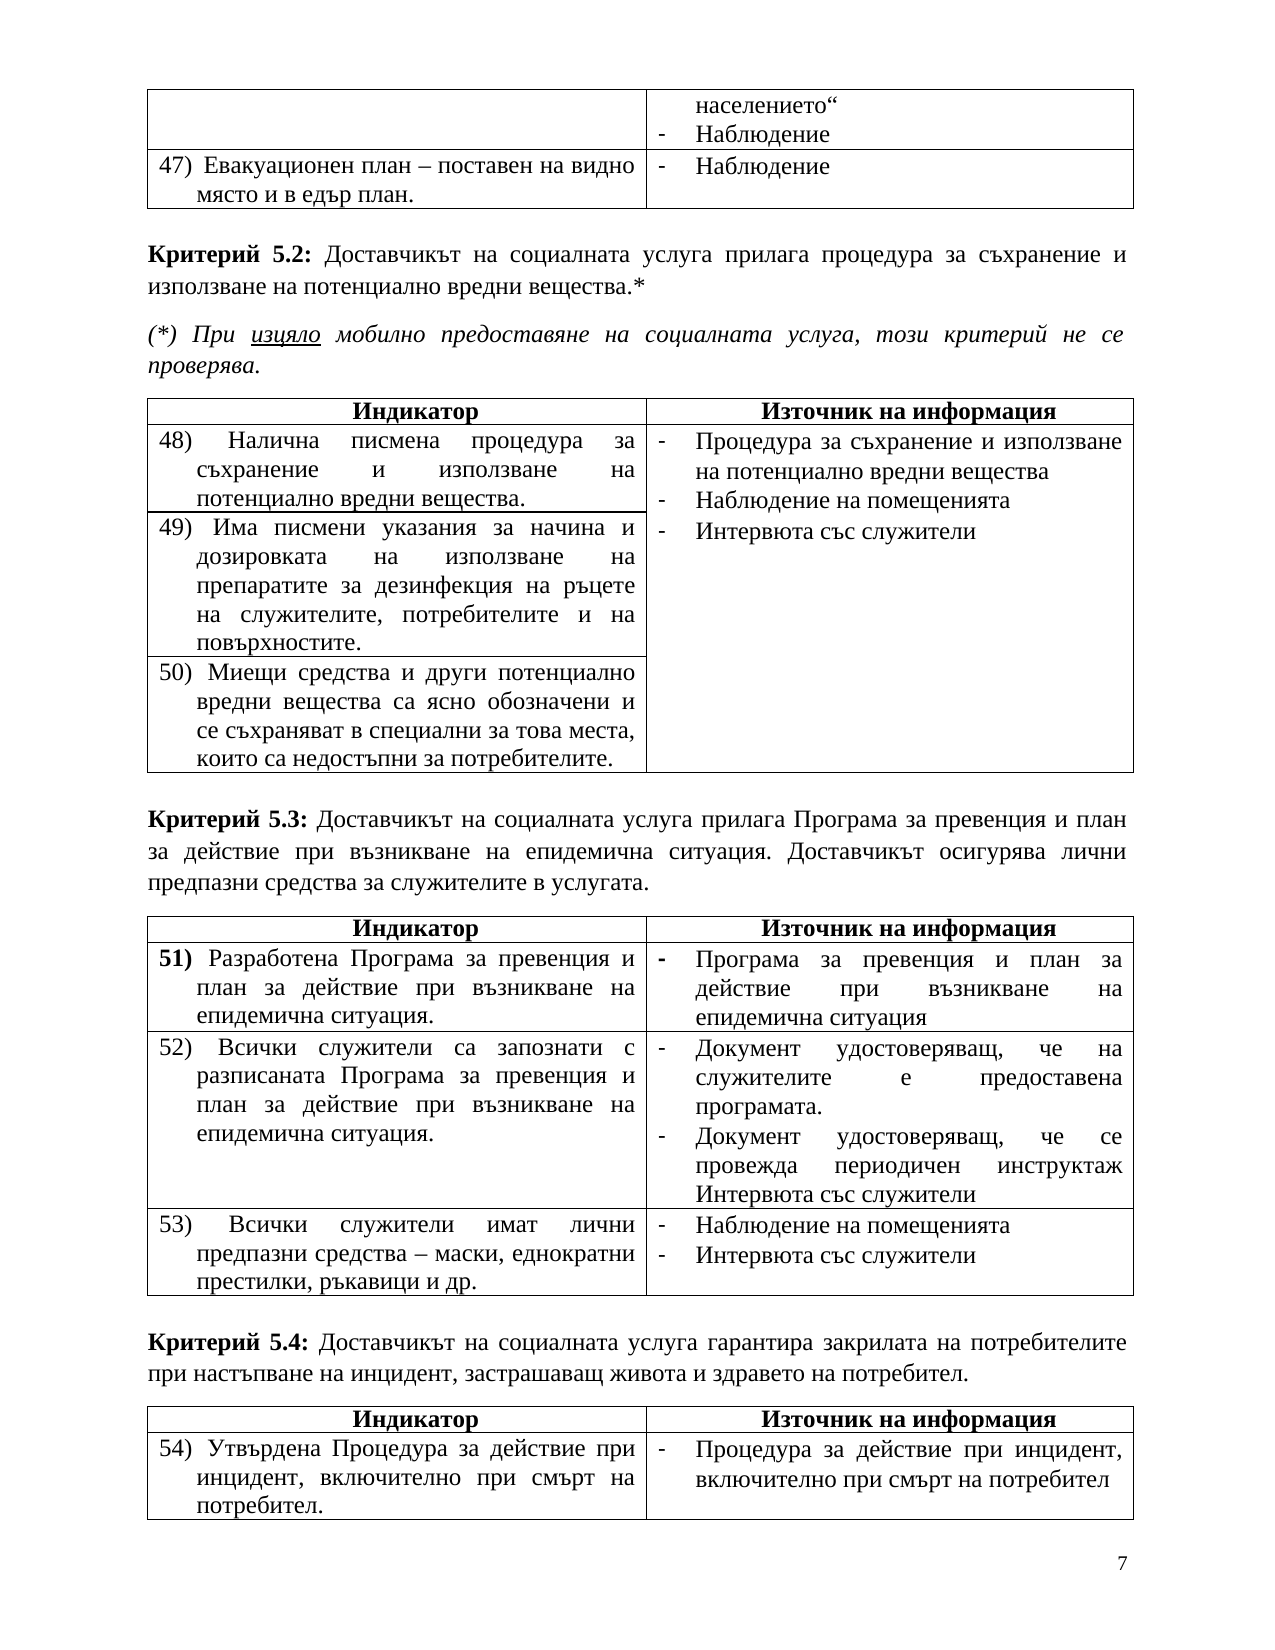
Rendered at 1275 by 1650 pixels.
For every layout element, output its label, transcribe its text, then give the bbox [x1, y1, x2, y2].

table_cell Евакуационен план – поставен на видно място и в едър план. [148, 150, 646, 207]
text (*) При изцяло мобилно предоставяне на социалната услуга, този критерий не се проверява. [148, 319, 1127, 379]
table_header Източник на информация [647, 1407, 1133, 1432]
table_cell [647, 90, 1133, 149]
text Критерий 5.2: Доставчикът на социалната услуга прилага процедура за съхранение и използване на потенциално вредни вещества.* [148, 239, 1127, 300]
table_cell Има писмени указания за начина и дозировката на използване на препаратите за дезинфекция на ръцете на служителите, потребителите и на повърхностите. [148, 513, 646, 656]
table_cell Процедура за действие при инцидент, включително при смърт на потребител [647, 1433, 1133, 1519]
table_cell Миещи средства и други потенциално вредни вещества са ясно обозначени и се съхраняват в специални за това места, които са недостъпни за потребителите. [148, 657, 646, 772]
table_cell Всички служители имат лични предпазни средства – маски, еднократни престилки, ръкавици и др. [148, 1209, 646, 1295]
table_cell Налична писмена процедура за съхранение и използване на потенциално вредни вещества. [148, 425, 646, 511]
table_header Източник на информация [647, 917, 1133, 942]
table_header Индикатор [148, 399, 646, 424]
table_cell Всички служители са запознати с разписаната Програма за превенция и план за действие при възникване на епидемична ситуация. [148, 1032, 646, 1208]
table_cell Утвърдена Процедура за действие при инцидент, включително при смърт на потребител. [148, 1433, 646, 1519]
table_cell Програма за превенция и план за действие при възникване на епидемична ситуация [647, 943, 1133, 1031]
table_cell Наблюдение [647, 150, 1133, 207]
table_header Индикатор [148, 917, 646, 942]
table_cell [148, 90, 646, 149]
text Критерий 5.3: Доставчикът на социалната услуга прилага Програма за превенция и план за действие при възникване на епидемична ситуация. Доставчикът осигурява лични предпазни средства за служителите в услугата. [148, 804, 1127, 896]
table_cell Процедура за съхранение и използване на потенциално вредни вещества Наблюдение на помещенията Интервюта със служители [647, 425, 1133, 772]
table_header Източник на информация [647, 399, 1133, 424]
table_cell Наблюдение на помещенията Интервюта със служители [647, 1209, 1133, 1295]
text Критерий 5.4: Доставчикът на социалната услуга гарантира закрилата на потребителите при настъпване на инцидент, застрашаващ живота и здравето на потребител. [148, 1327, 1127, 1387]
table_cell Документ удостоверяващ, че на служителите е предоставена програмата. Документ удостоверяващ, че се провежда периодичен инструктаж Интервюта със служители [647, 1032, 1133, 1208]
table_cell Разработена Програма за превенция и план за действие при възникване на епидемична ситуация. [148, 943, 646, 1031]
table_header Индикатор [148, 1407, 646, 1432]
